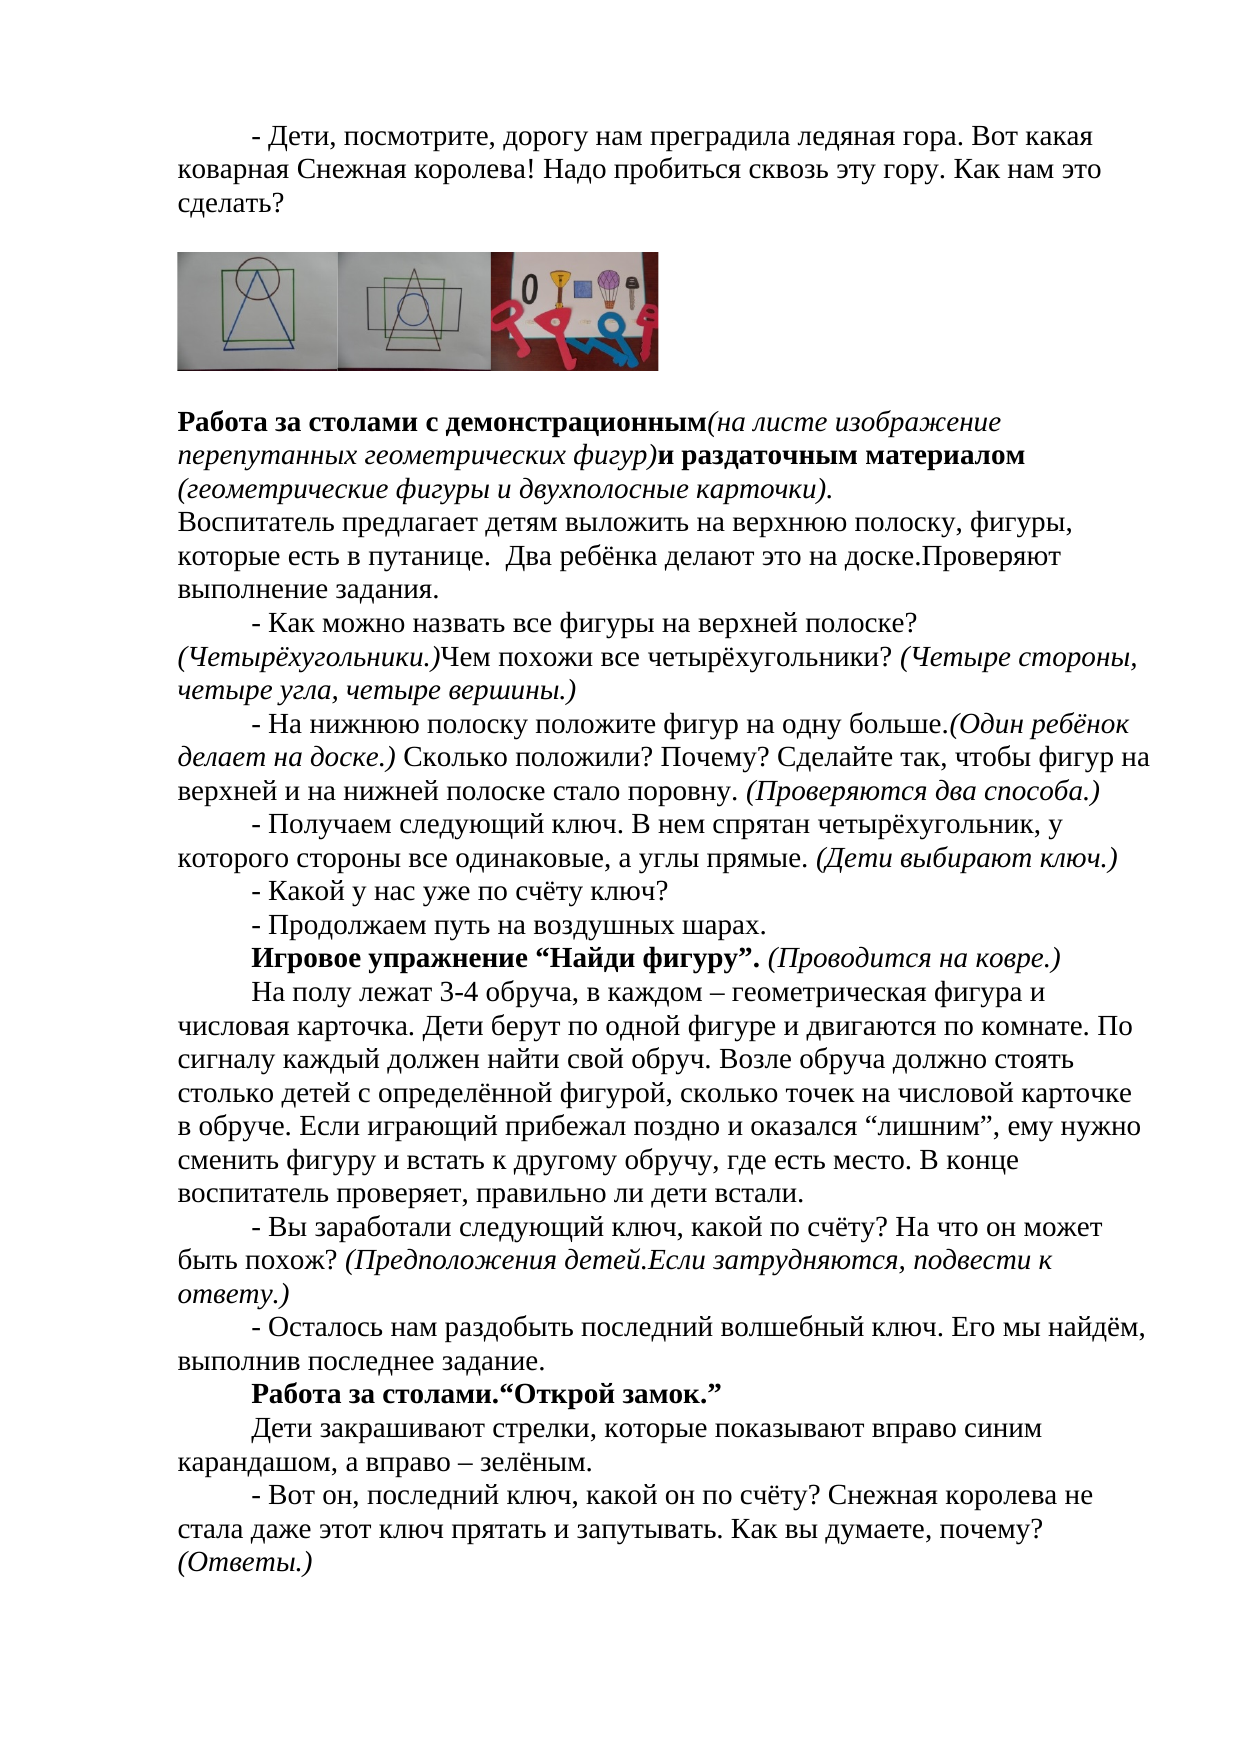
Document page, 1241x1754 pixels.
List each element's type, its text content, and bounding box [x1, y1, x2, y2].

text - Вот он, последний ключ, какой он по счёту? Снежная королева не стала даже этот ключ прятать и запутывать. Как вы думаете, почему? (Ответы.) [177, 1477, 1152, 1578]
text Дети закрашивают стрелки, которые показывают вправо синим карандашом, а вправо – зелёным. [177, 1410, 1152, 1477]
text - Как можно назвать все фигуры на верхней полоске?(Четырёхугольники.)Чем похожи все четырёхугольники? (Четыре стороны, четыре угла, четыре вершины.) [177, 605, 1152, 706]
text - Дети, посмотрите, дорогу нам преградила ледяная гора. Вот какая коварная Снежная королева! Надо пробиться сквозь эту гору. Как нам это сделать? [177, 118, 1152, 219]
text - Какой у нас уже по счёту ключ? [177, 873, 1152, 907]
text На полу лежат 3-4 обруча, в каждом – геометрическая фигура и числовая карточка. Дети берут по одной фигуре и двигаются по комнате. По сигналу каждый должен найти свой обруч. Возле обруча должно стоять столько детей с определённой фигурой, сколько точек на числовой карточке в обруче. Если играющий прибежал поздно и оказался “лишним”, ему нужно сменить фигуру и встать к другому обручу, где есть место. В конце воспитатель проверяет, правильно ли дети встали. [177, 974, 1152, 1209]
picture [177, 252, 659, 371]
text - Продолжаем путь на воздушных шарах. [177, 907, 1152, 941]
text Работа за столами.“Открой замок.” [177, 1377, 1152, 1410]
text Воспитатель предлагает детям выложить на верхнюю полоску, фигуры, которые есть в путанице. Два ребёнка делают это на доске.Проверяют выполнение задания. [177, 504, 1152, 605]
text - На нижнюю полоску положите фигур на одну больше.(Один ребёнок делает на доске.) Сколько положили? Почему? Сделайте так, чтобы фигур на верхней и на нижней полоске стало поровну. (Проверяются два способа.) [177, 706, 1152, 806]
text - Осталось нам раздобыть последний волшебный ключ. Его мы найдём, выполнив последнее задание. [177, 1309, 1152, 1377]
text - Получаем следующий ключ. В нем спрятан четырёхугольник, у которого стороны все одинаковые, а углы прямые. (Дети выбирают ключ.) [177, 806, 1152, 873]
text Игровое упражнение “Найди фигуру”. (Проводится на ковре.) [177, 941, 1152, 974]
text Работа за столами с демонстрационным(на листе изображение перепутанных геометрических фигур)и раздаточным материалом (геометрические фигуры и двухполосные карточки). [177, 404, 1152, 504]
text - Вы заработали следующий ключ, какой по счёту? На что он может быть похож? (Предположения детей.Если затрудняются, подвести к ответу.) [177, 1209, 1152, 1309]
